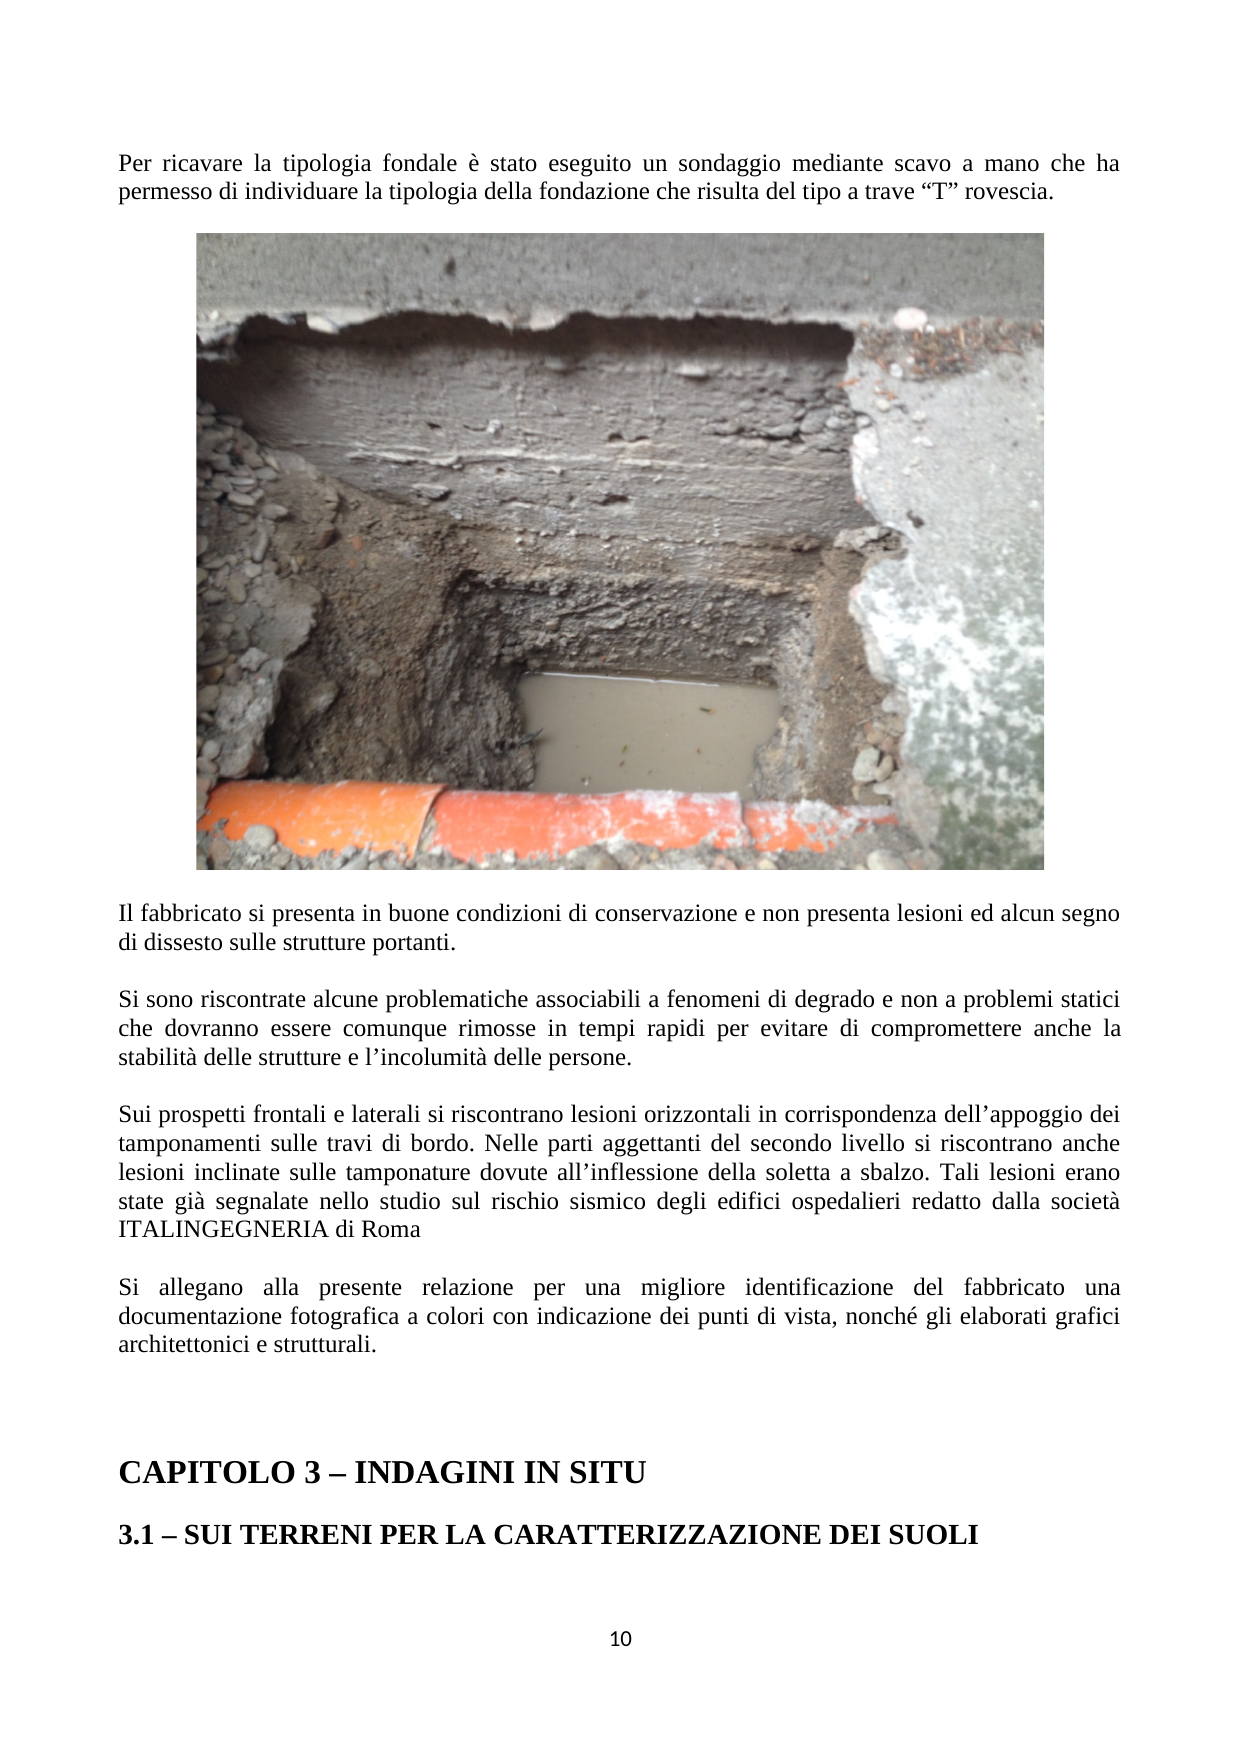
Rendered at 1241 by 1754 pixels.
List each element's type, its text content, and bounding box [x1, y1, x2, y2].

text CAPITOLO 3 – INDAGINI IN SITU [118, 1452, 1122, 1490]
picture [196, 233, 1045, 870]
text Il fabbricato si presenta in buone condizioni di conservazione e non presenta lesioni ed alcun segno di dissesto sulle strutture portanti. [118, 898, 1122, 956]
text Sui prospetti frontali e laterali si riscontrano lesioni orizzontali in corrispondenza dell’appoggio dei tamponamenti sulle travi di bordo. Nelle parti aggettanti del secondo livello si riscontrano anche lesioni inclinate sulle tamponature dovute all’inflessione della soletta a sbalzo. Tali lesioni erano state già segnalate nello studio sul rischio sismico degli edifici ospedalieri redatto dalla società ITALINGEGNERIA di Roma [118, 1099, 1122, 1243]
text 3.1 – SUI TERRENI PER LA CARATTERIZZAZIONE DEI SUOLI [118, 1517, 1122, 1550]
text Per ricavare la tipologia fondale è stato eseguito un sondaggio mediante scavo a mano che ha permesso di individuare la tipologia della fondazione che risulta del tipo a trave “T” rovescia. [118, 148, 1122, 205]
text Si allegano alla presente relazione per una migliore identificazione del fabbricato una documentazione fotografica a colori con indicazione dei punti di vista, nonché gli elaborati grafici architettonici e strutturali. [118, 1272, 1122, 1358]
text Si sono riscontrate alcune problematiche associabili a fenomeni di degrado e non a problemi statici che dovranno essere comunque rimosse in tempi rapidi per evitare di compromettere anche la stabilità delle strutture e l’incolumità delle persone. [118, 984, 1122, 1071]
